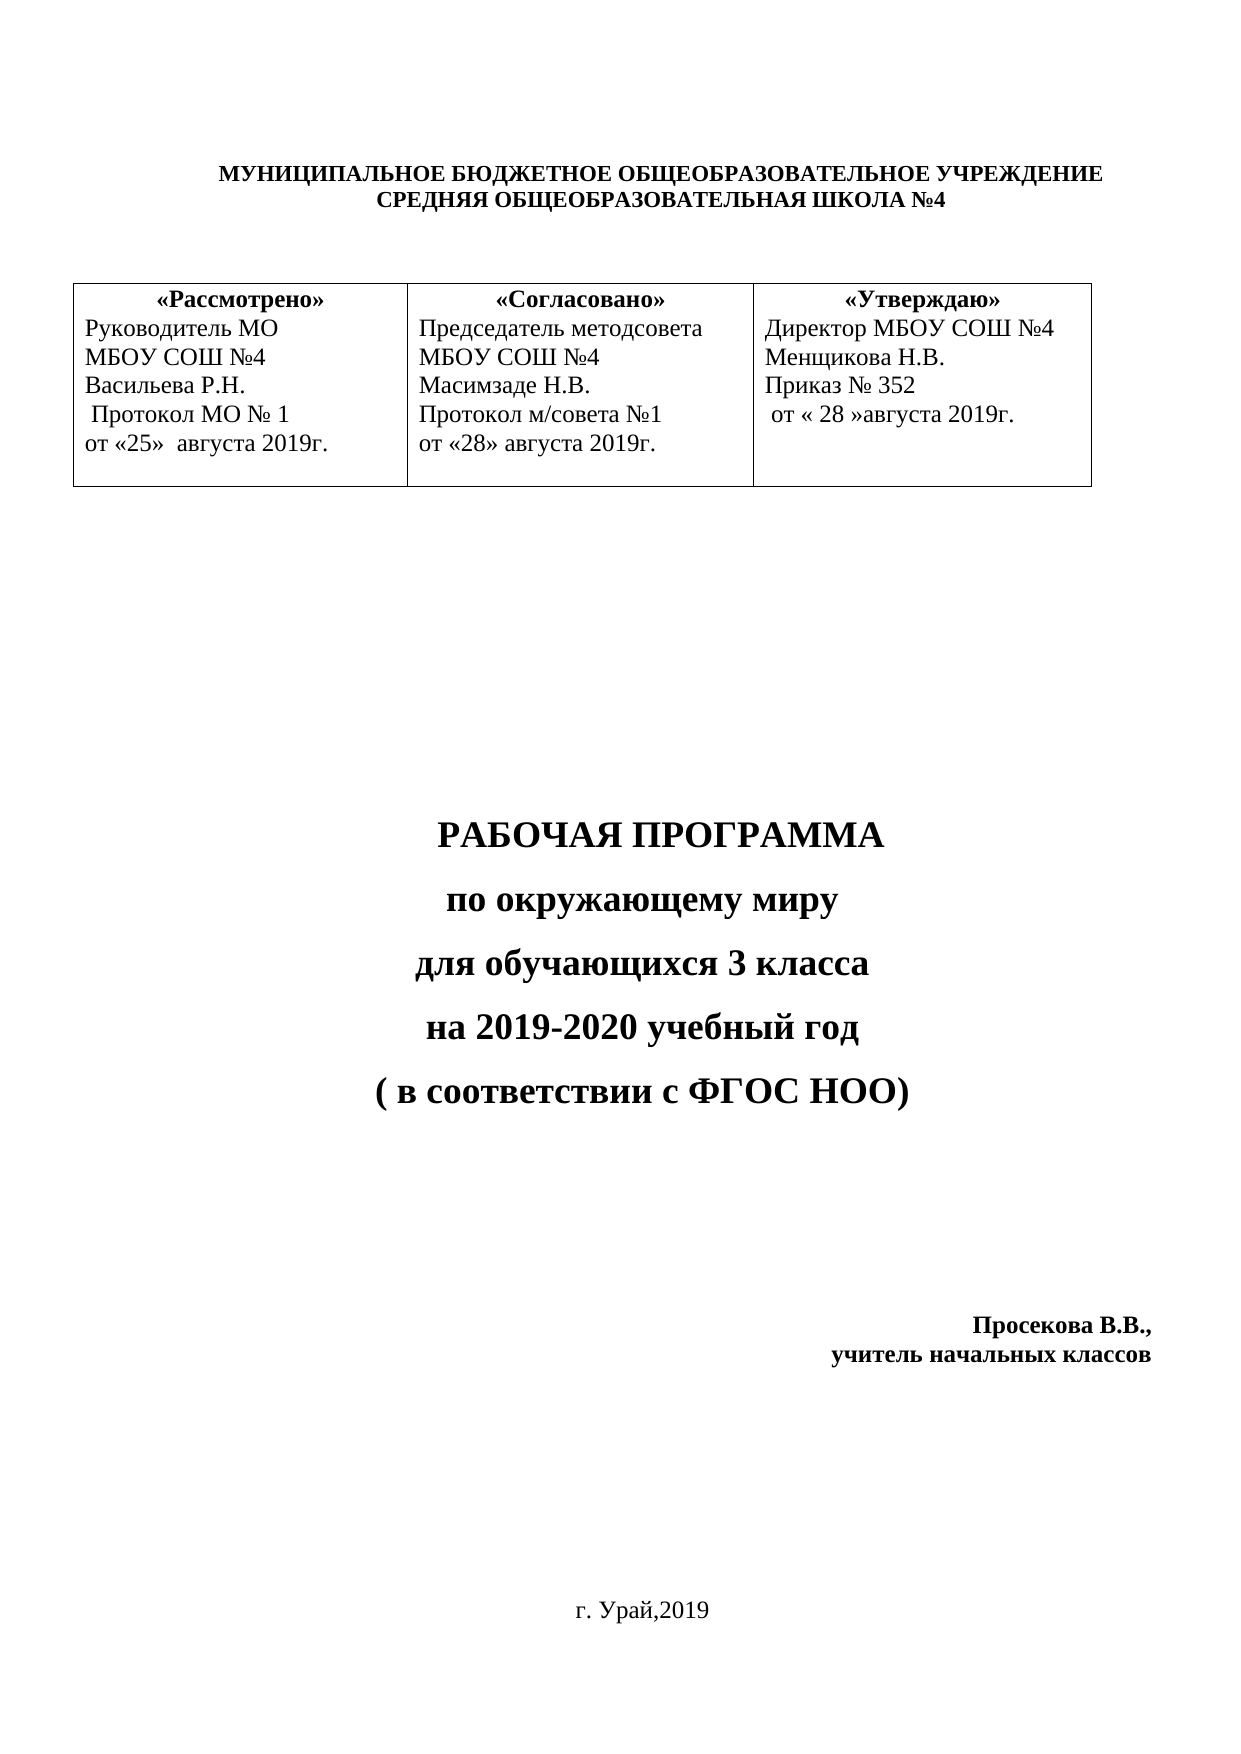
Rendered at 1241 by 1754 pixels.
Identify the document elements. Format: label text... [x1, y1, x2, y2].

table_header «Согласовано» Председатель методсовета МБОУ СОШ №4 Масимзаде Н.В. Протокол м/совета №1 от «28» августа 2019г. [408, 284, 753, 486]
text СРЕДНЯЯ ОБЩЕОБРАЗОВАТЕЛЬНАЯ ШКОЛА №4 [170, 186, 1152, 213]
text для обучающихся 3 класса [133, 941, 1152, 984]
text РАБОЧАЯ ПРОГРАММА [170, 813, 1152, 856]
table_header «Рассмотрено» Руководитель МО МБОУ СОШ №4 Васильева Р.Н. Протокол МО № 1 от «25» августа 2019г. [74, 284, 407, 486]
text МУНИЦИПАЛЬНОЕ БЮДЖЕТНОЕ ОБЩЕОБРАЗОВАТЕЛЬНОЕ УЧРЕЖДЕНИЕ [170, 160, 1152, 186]
text ( в соответствии с ФГОС НОО) [133, 1069, 1152, 1112]
text по окружающему миру [133, 877, 1152, 920]
text Просекова В.В., [170, 1310, 1152, 1339]
table_header «Утверждаю» Директор МБОУ СОШ №4 Менщикова Н.В. Приказ № 352 от « 28 »августа 2019г. [754, 284, 1091, 486]
text на 2019-2020 учебный год [133, 1005, 1152, 1048]
text г. Урай,2019 [133, 1595, 1152, 1623]
text учитель начальных классов [170, 1339, 1152, 1368]
